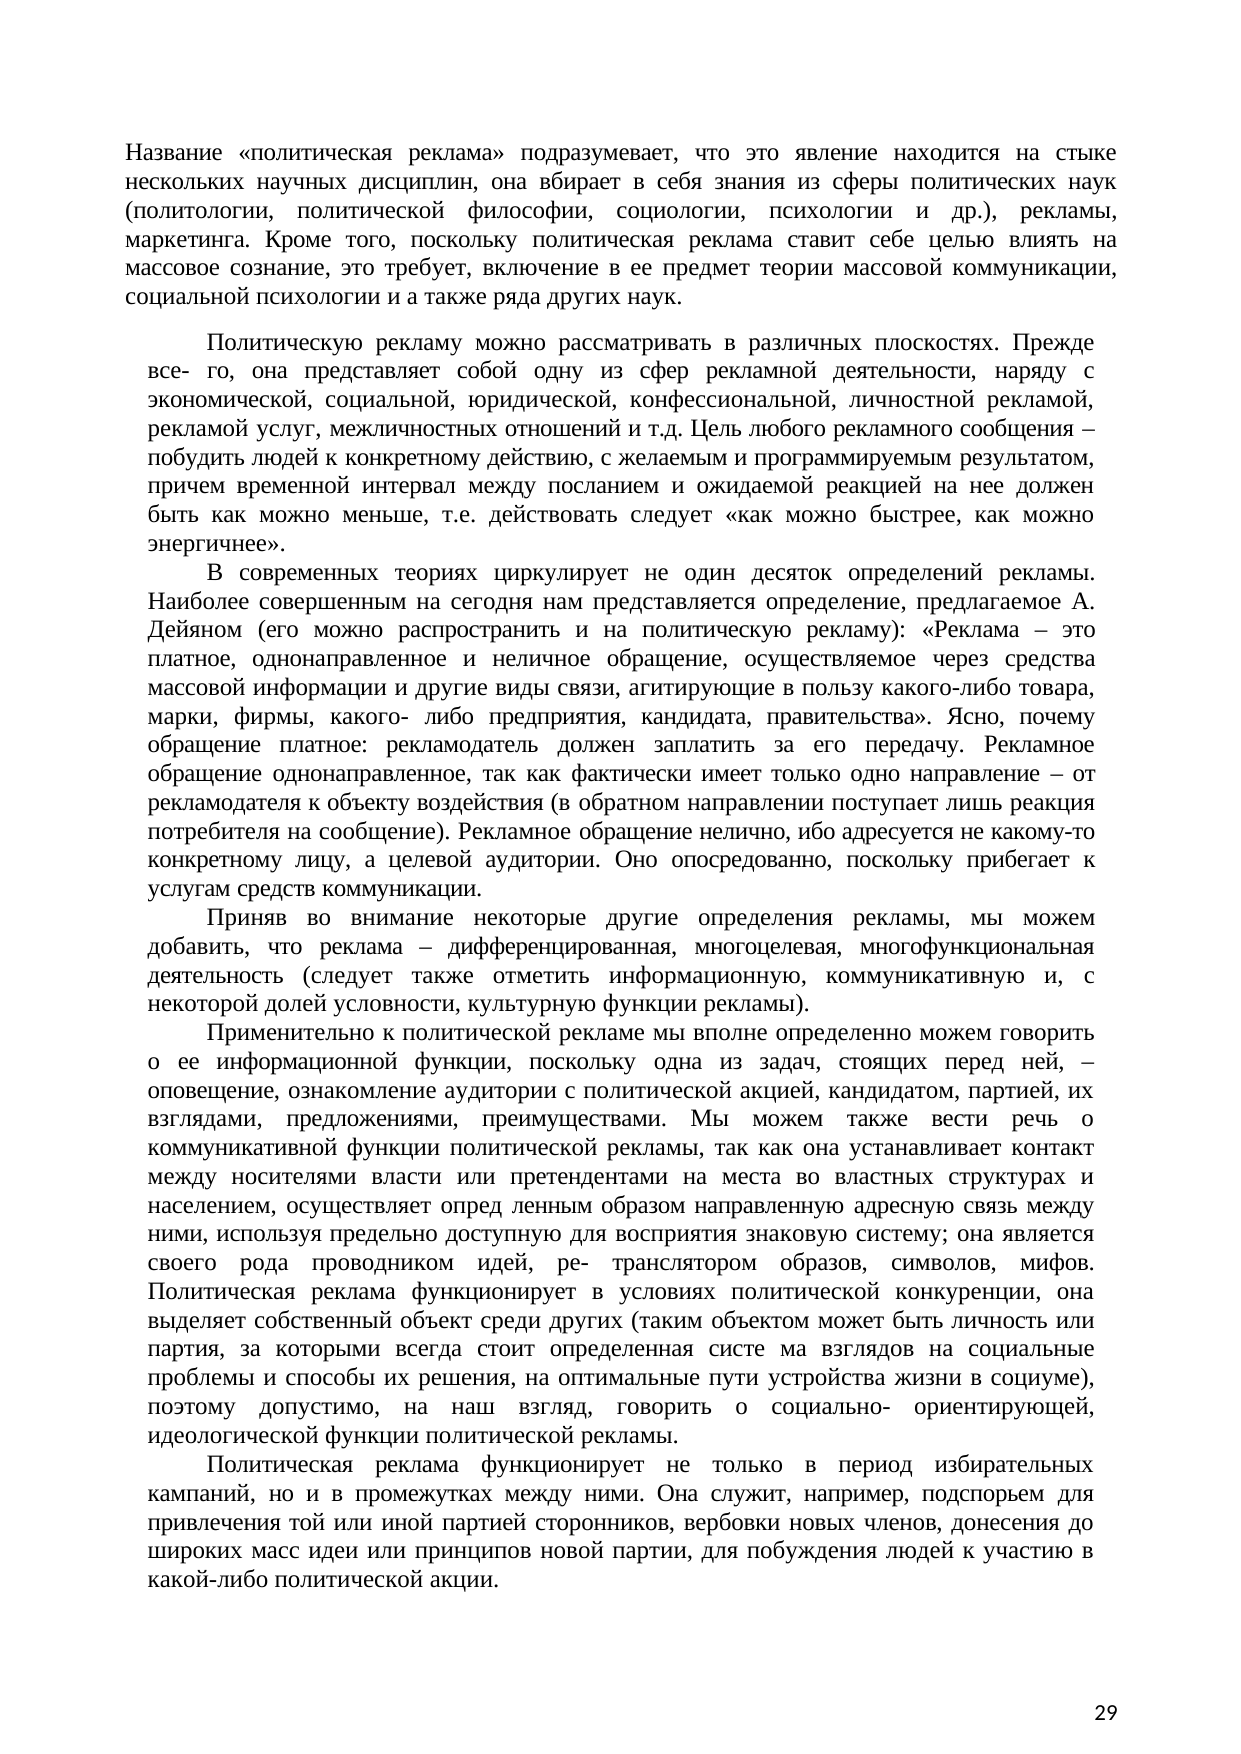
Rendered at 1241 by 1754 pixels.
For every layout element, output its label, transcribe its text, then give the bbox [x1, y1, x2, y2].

text Приняв во внимание некоторые другие определения рекламы, мы можем добавить, что реклама – дифференцированная, многоцелевая, многофункциональная деятельность (следует также отметить информационную, коммуникативную и, с некоторой долей условности, культурную функции рекламы). [147, 902, 1095, 1017]
text Политическую рекламу можно рассматривать в различных плоскостях. Прежде все- го, она представляет собой одну из сфер рекламной деятельности, наряду с экономической, социальной, юридической, конфессиональной, личностной рекламой, рекламой услуг, межличностных отношений и т.д. Цель любого рекламного сообщения – побудить людей к конкретному действию, с желаемым и программируемым результатом, причем временной интервал между посланием и ожидаемой реакцией на нее должен быть как можно меньше, т.е. действовать следует «как можно быстрее, как можно энергичнее». [147, 327, 1094, 557]
text Название «политическая реклама» подразумевает, что это явление находится на стыке нескольких научных дисциплин, она вбирает в себя знания из сферы политических наук (политологии, политической философии, социологии, психологии и др.), рекламы, маркетинга. Кроме того, поскольку политическая реклама ставит себе целью влиять на массовое сознание, это требует, включение в ее предмет теории массовой коммуникации, социальной психологии и а также ряда других наук. [125, 137, 1117, 310]
text Применительно к политической рекламе мы вполне определенно можем говорить о ее информационной функции, поскольку одна из задач, стоящих перед ней, – оповещение, ознакомление аудитории с политической акцией, кандидатом, партией, их взглядами, предложениями, преимуществами. Мы можем также вести речь о коммуникативной функции политической рекламы, так как она устанавливает контакт между носителями власти или претендентами на места во властных структурах и населением, осуществляет опред ленным образом направленную адресную связь между ними, используя предельно доступную для восприятия знаковую систему; она является своего рода проводником идей, ре- транслятором образов, символов, мифов. Политическая реклама функционирует в условиях политической конкуренции, она выделяет собственный объект среди других (таким объектом может быть личность или партия, за которыми всегда стоит определенная систе ма взглядов на социальные проблемы и способы их решения, на оптимальные пути устройства жизни в социуме), поэтому допустимо, на наш взгляд, говорить о социально- ориентирующей, идеологической функции политической рекламы. [147, 1017, 1095, 1448]
text В современных теориях циркулирует не один десяток определений рекламы. Наиболее совершенным на сегодня нам представляется определение, предлагаемое А. Дейяном (его можно распространить и на политическую рекламу): «Реклама – это платное, однонаправленное и неличное обращение, осуществляемое через средства массовой информации и другие виды связи, агитирующие в пользу какого-либо товара, марки, фирмы, какого- либо предприятия, кандидата, правительства». Ясно, почему обращение платное: рекламодатель должен заплатить за его передачу. Рекламное обращение однонаправленное, так как фактически имеет только одно направление – от рекламодателя к объекту воздействия (в обратном направлении поступает лишь реакция потребителя на сообщение). Рекламное обращение нелично, ибо адресуется не какому-то конкретному лицу, а целевой аудитории. Оно опосредованно, поскольку прибегает к услугам средств коммуникации. [147, 557, 1096, 902]
text Политическая реклама функционирует не только в период избирательных кампаний, но и в промежутках между ними. Она служит, например, подспорьем для привлечения той или иной партией сторонников, вербовки новых членов, донесения до широких масс идеи или принципов новой партии, для побуждения людей к участию в какой-либо политической акции. [147, 1449, 1094, 1593]
